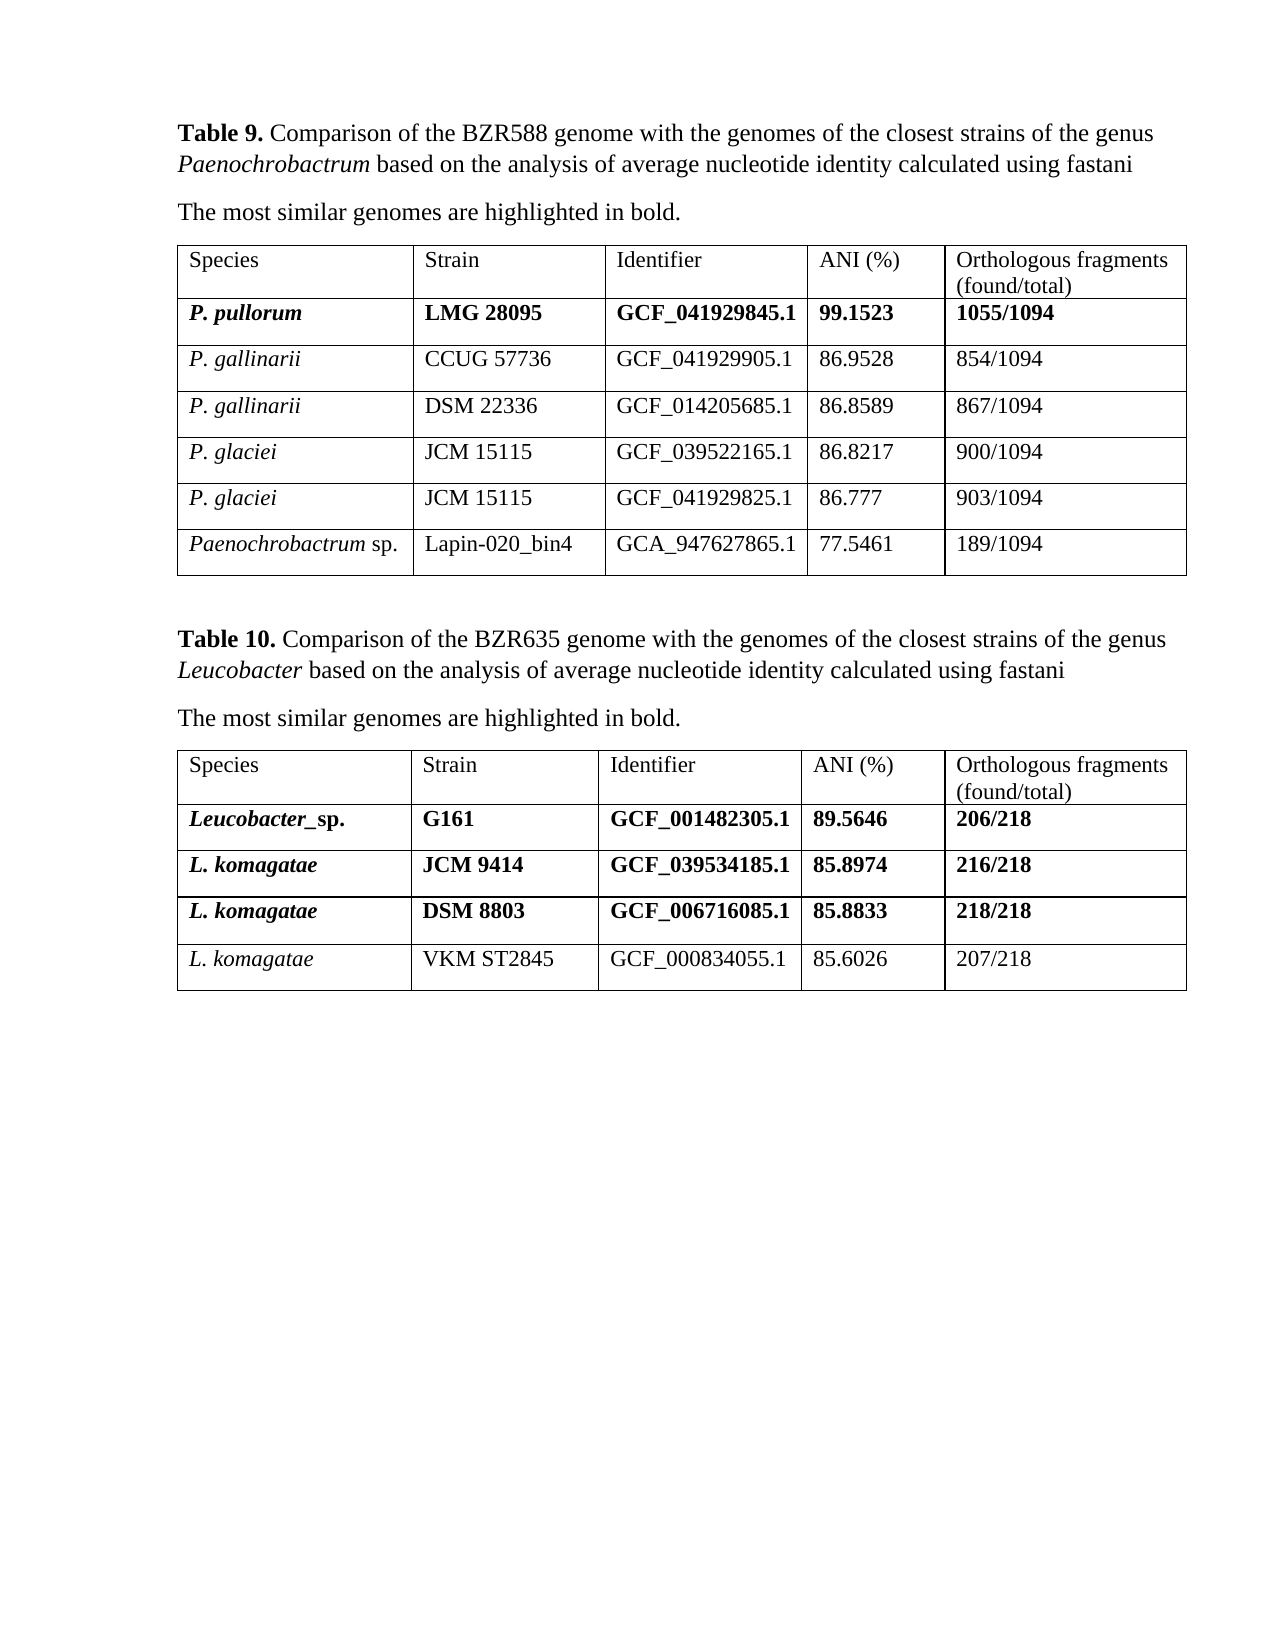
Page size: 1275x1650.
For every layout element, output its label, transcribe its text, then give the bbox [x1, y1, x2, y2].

table_cell 85.8974 [802, 851, 944, 896]
table_cell GCF_041929845.1 [606, 299, 807, 344]
table_cell 77.5461 [808, 530, 944, 575]
table_cell GCF_014205685.1 [606, 392, 807, 437]
table_cell GCF_001482305.1 [599, 805, 801, 850]
table_cell Leucobacter_sp. [178, 805, 411, 850]
table_header Orthologous fragments (found/total) [946, 246, 1186, 298]
table_cell 900/1094 [946, 438, 1186, 483]
table_cell LMG 28095 [414, 299, 605, 344]
table_cell 1055/1094 [946, 299, 1186, 344]
text The most similar genomes are highlighted in bold. [177, 703, 1186, 731]
table_cell GCF_000834055.1 [599, 945, 801, 990]
table_cell P. pullorum [178, 299, 413, 344]
table_cell GCA_947627865.1 [606, 530, 807, 575]
table_cell L. komagatae [178, 898, 411, 944]
table_cell GCF_041929905.1 [606, 346, 807, 391]
table_header Identifier [606, 246, 807, 298]
table_cell P. gallinarii [178, 346, 413, 391]
table_cell 89.5646 [802, 805, 944, 850]
table_cell G161 [412, 805, 598, 850]
text Table 9. Comparison of the BZR588 genome with the genomes of the closest strains of the genus Paenochrobactrum based on the analysis of average nucleotide identity calculated using fastani [177, 118, 1186, 178]
table_cell 218/218 [946, 898, 1186, 944]
table_cell P. glaciei [178, 438, 413, 483]
text The most similar genomes are highlighted in bold. [177, 197, 1186, 226]
table_header Strain [414, 246, 605, 298]
table_cell 85.6026 [802, 945, 944, 990]
table_cell CCUG 57736 [414, 346, 605, 391]
table_cell 867/1094 [946, 392, 1186, 437]
table_cell P. gallinarii [178, 392, 413, 437]
table_cell 216/218 [946, 851, 1186, 896]
table_cell L. komagatae [178, 851, 411, 896]
table_cell P. glaciei [178, 484, 413, 529]
table_header Species [178, 246, 413, 298]
table_cell DSM 8803 [412, 898, 598, 944]
table_cell 207/218 [946, 945, 1186, 990]
table_cell JCM 15115 [414, 438, 605, 483]
table_cell 99.1523 [808, 299, 944, 344]
table_cell DSM 22336 [414, 392, 605, 437]
table_cell JCM 15115 [414, 484, 605, 529]
table_header Identifier [599, 751, 801, 804]
table_header Species [178, 751, 411, 804]
table_header ANI (%) [808, 246, 944, 298]
table_header ANI (%) [802, 751, 944, 804]
table_cell GCF_041929825.1 [606, 484, 807, 529]
table_cell L. komagatae [178, 945, 411, 990]
table_cell GCF_039522165.1 [606, 438, 807, 483]
table_cell 86.8589 [808, 392, 944, 437]
text Table 10. Comparison of the BZR635 genome with the genomes of the closest strains of the genus Leucobacter based on the analysis of average nucleotide identity calculated using fastani [177, 624, 1186, 684]
table_header Orthologous fragments (found/total) [946, 751, 1186, 804]
table_cell 903/1094 [946, 484, 1186, 529]
table_cell 189/1094 [946, 530, 1186, 575]
table_cell 206/218 [946, 805, 1186, 850]
table_cell GCF_039534185.1 [599, 851, 801, 896]
table_header Strain [412, 751, 598, 804]
table_cell GCF_006716085.1 [599, 898, 801, 944]
table_cell 86.777 [808, 484, 944, 529]
table_cell Paenochrobactrum sp. [178, 530, 413, 575]
table_cell 86.9528 [808, 346, 944, 391]
table_cell VKM ST2845 [412, 945, 598, 990]
table_cell Lapin-020_bin4 [414, 530, 605, 575]
table_cell JCM 9414 [412, 851, 598, 896]
table_cell 854/1094 [946, 346, 1186, 391]
table_cell 86.8217 [808, 438, 944, 483]
table_cell 85.8833 [802, 898, 944, 944]
